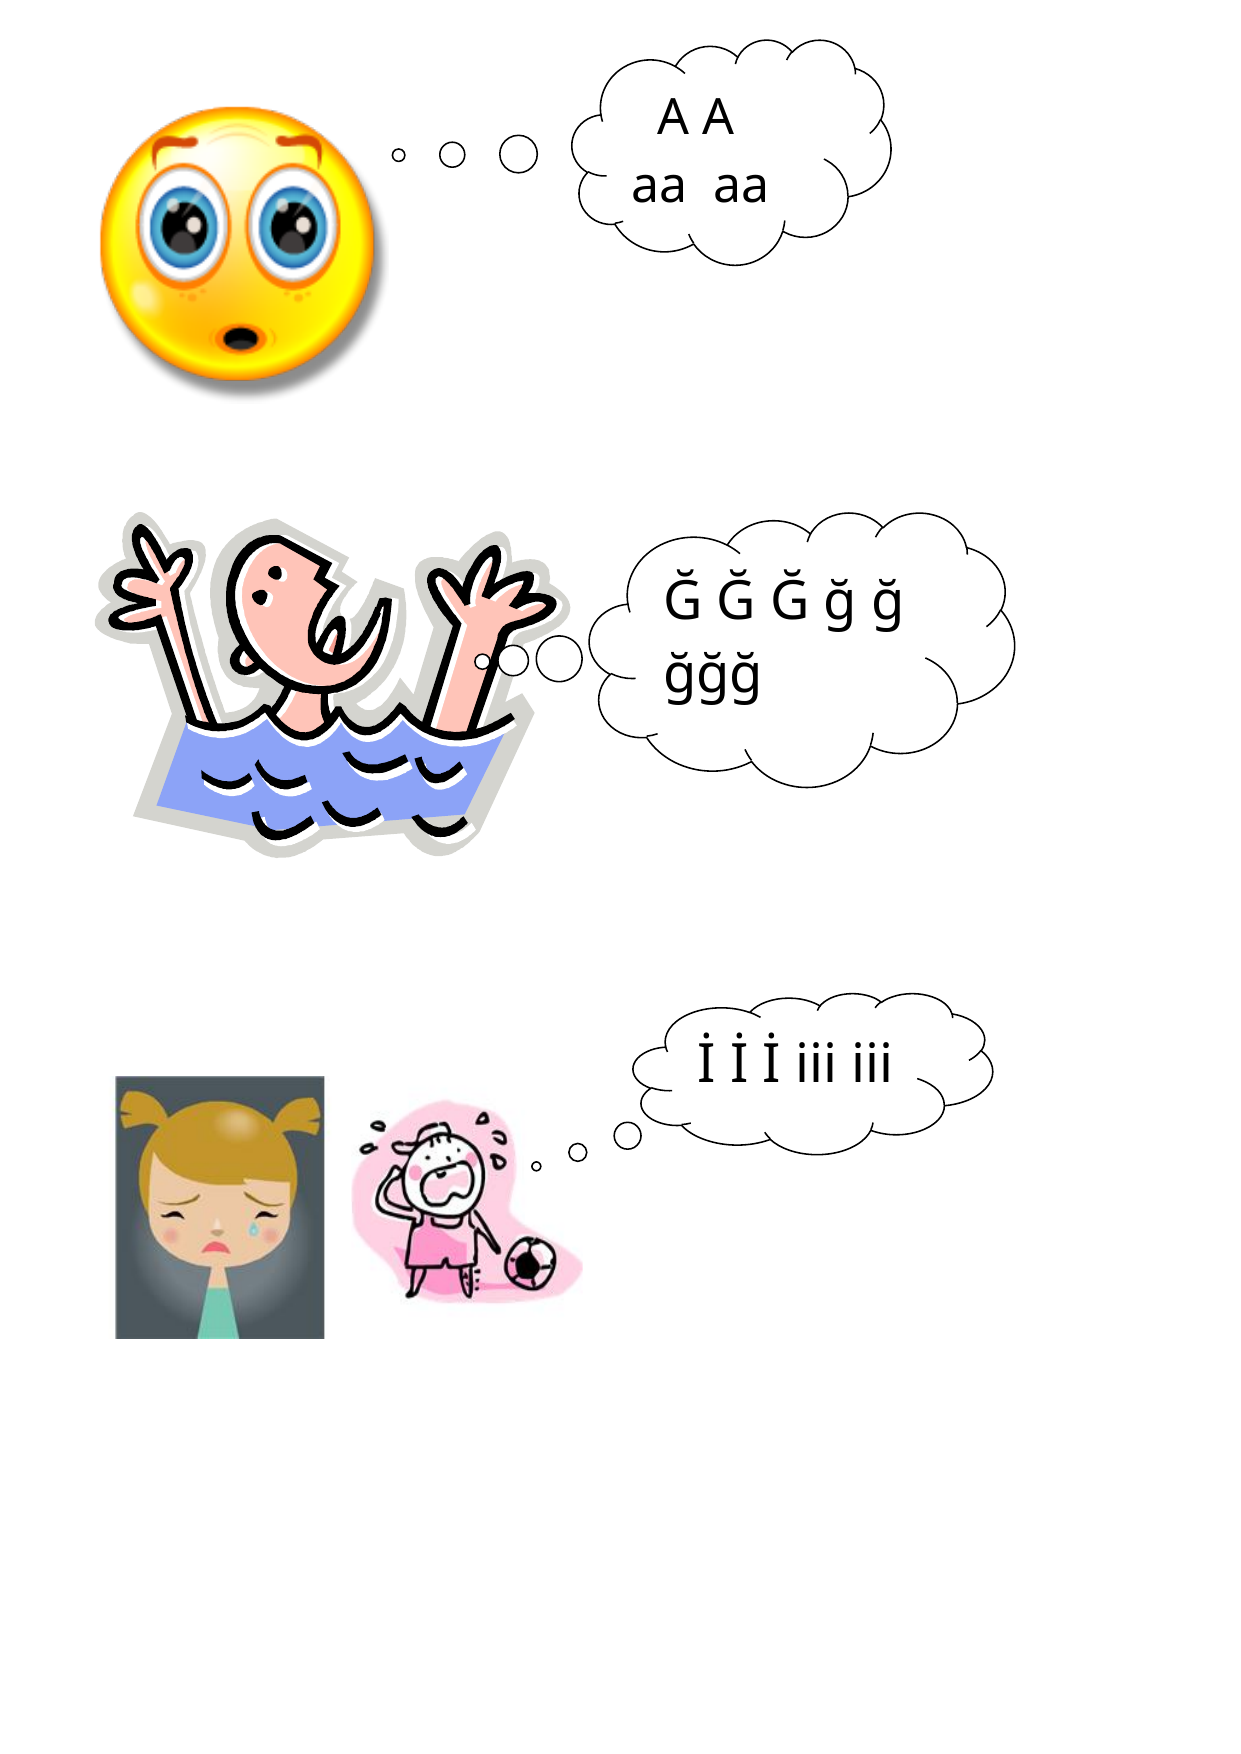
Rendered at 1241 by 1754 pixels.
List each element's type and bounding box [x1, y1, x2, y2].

picture [88, 103, 389, 404]
picture [88, 1065, 583, 1339]
